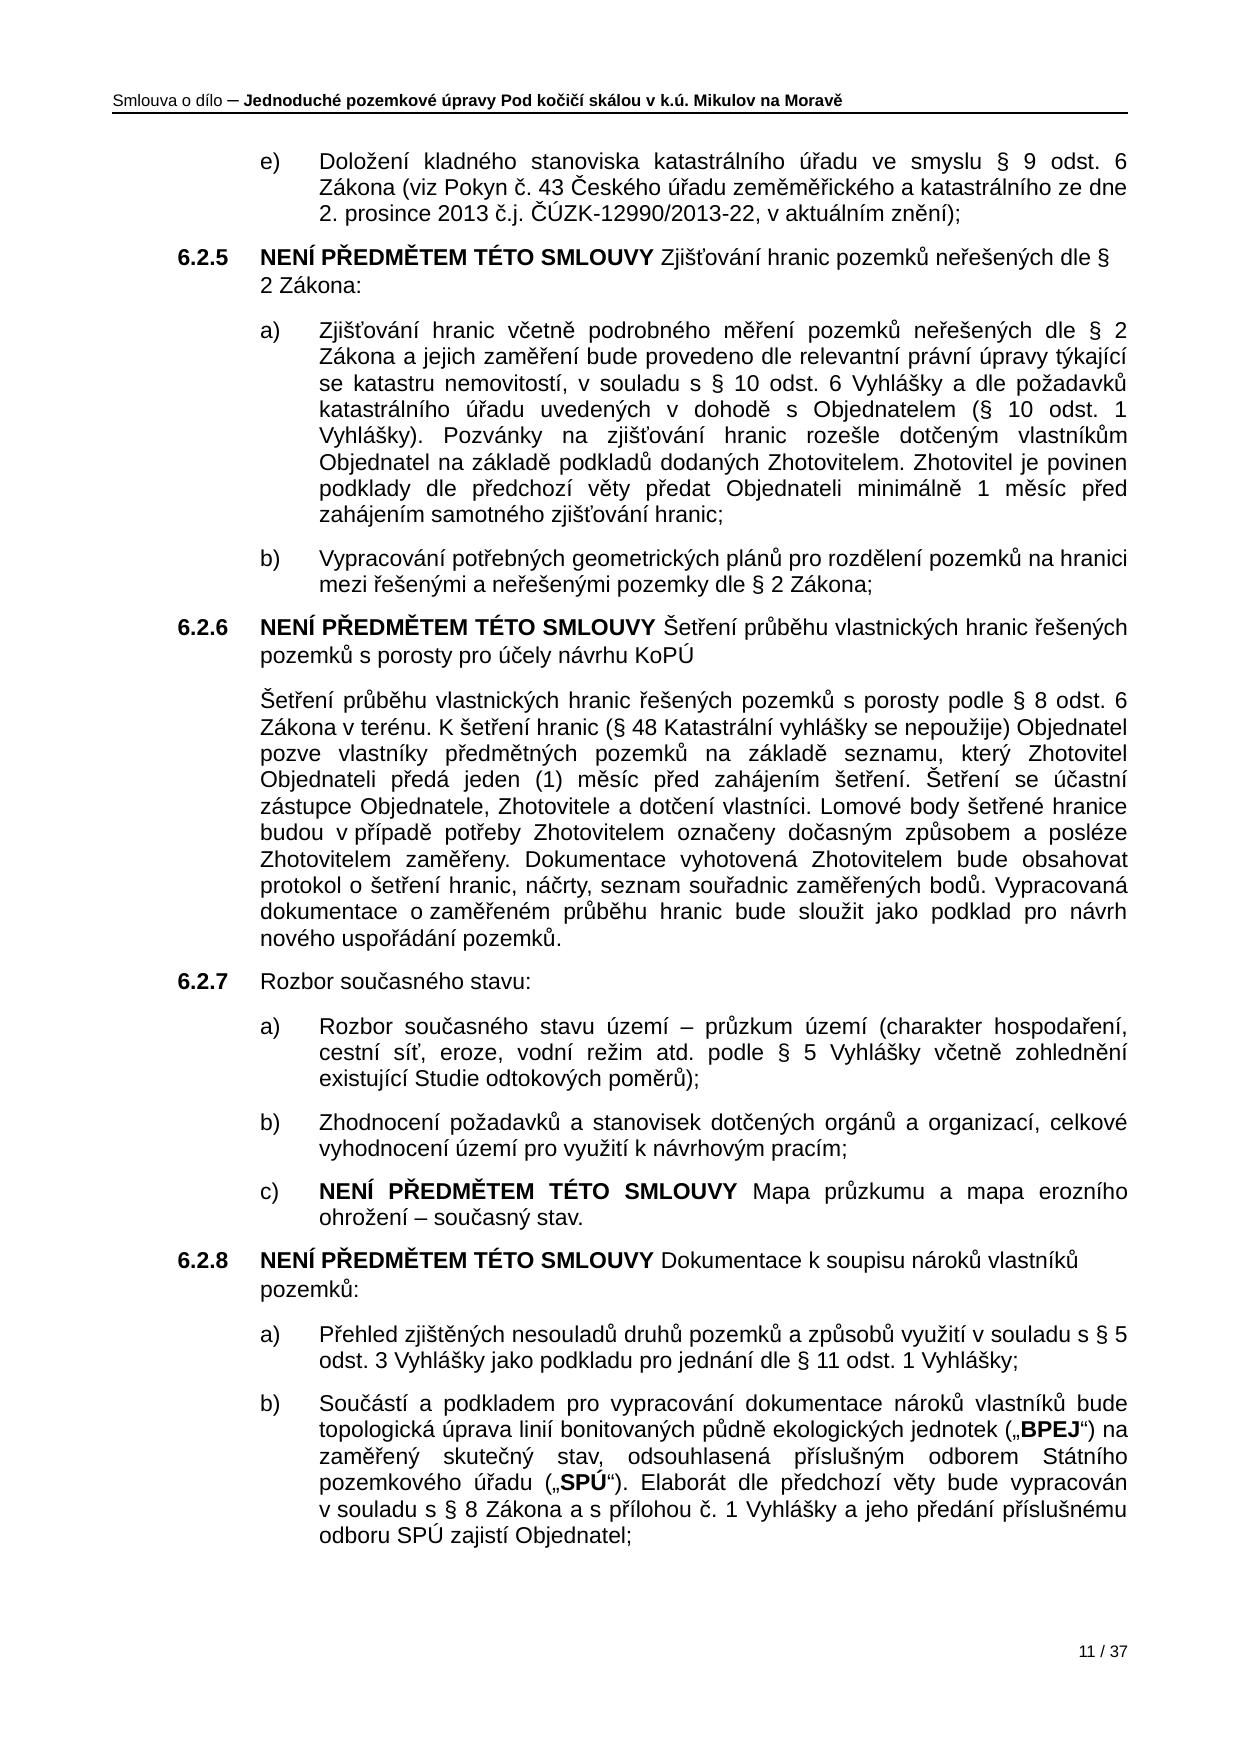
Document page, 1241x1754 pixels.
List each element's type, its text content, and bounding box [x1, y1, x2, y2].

list Rozbor současného stavu území – průzkum území (charakter hospodaření, cestní síť, eroze, vodní režim atd. podle § 5 Vyhlášky včetně zohlednění existující Studie odtokových poměrů); [260, 1013, 1128, 1092]
list Zhodnocení požadavků a stanovisek dotčených orgánů a organizací, celkové vyhodnocení území pro využití k návrhovým pracím; [260, 1108, 1128, 1161]
list Přehled zjištěných nesouladů druhů pozemků a způsobů využití v souladu s § 5 odst. 3 Vyhlášky jako podkladu pro jednání dle § 11 odst. 1 Vyhlášky; [260, 1321, 1128, 1373]
list Zjišťování hranic včetně podrobného měření pozemků neřešených dle § 2 Zákona a jejich zaměření bude provedeno dle relevantní právní úpravy týkající se katastru nemovitostí, v souladu s § 10 odst. 6 Vyhlášky a dle požadavků katastrálního úřadu uvedených v dohodě s Objednatelem (§ 10 odst. 1 Vyhlášky). Pozvánky na zjišťování hranic rozešle dotčeným vlastníkům Objednatel na základě podkladů dodaných Zhotovitelem. Zhotovitel je povinen podklady dle předchozí věty předat Objednateli minimálně 1 měsíc před zahájením samotného zjišťování hranic; [260, 317, 1128, 528]
text NENÍ PŘEDMĚTEM TÉTO SMLOUVY Zjišťování hranic pozemků neřešených dle § 2 Zákona: [177, 243, 1128, 298]
text Rozbor současného stavu: [177, 968, 1128, 994]
text NENÍ PŘEDMĚTEM TÉTO SMLOUVY Šetření průběhu vlastnických hranic řešených pozemků s porosty pro účely návrhu KoPÚ [177, 614, 1128, 669]
list Šetření průběhu vlastnických hranic řešených pozemků s porosty podle § 8 odst. 6 Zákona v terénu. K šetření hranic (§ 48 Katastrální vyhlášky se nepoužije) Objednatel pozve vlastníky předmětných pozemků na základě seznamu, který Zhotovitel Objednateli předá jeden (1) měsíc před zahájením šetření. Šetření se účastní zástupce Objednatele, Zhotovitele a dotčení vlastníci. Lomové body šetřené hranice budou v případě potřeby Zhotovitelem označeny dočasným způsobem a posléze Zhotovitelem zaměřeny. Dokumentace vyhotovená Zhotovitelem bude obsahovat protokol o šetření hranic, náčrty, seznam souřadnic zaměřených bodů. Vypracovaná dokumentace o zaměřeném průběhu hranic bude sloužit jako podklad pro návrh nového uspořádání pozemků. [260, 687, 1128, 951]
list NENÍ PŘEDMĚTEM TÉTO SMLOUVY Mapa průzkumu a mapa erozního ohrožení – současný stav. [260, 1178, 1128, 1231]
text NENÍ PŘEDMĚTEM TÉTO SMLOUVY Dokumentace k soupisu nároků vlastníků pozemků: [177, 1247, 1128, 1302]
list Vypracování potřebných geometrických plánů pro rozdělení pozemků na hranici mezi řešenými a neřešenými pozemky dle § 2 Zákona; [260, 544, 1128, 597]
list Doložení kladného stanoviska katastrálního úřadu ve smyslu § 9 odst. 6 Zákona (viz Pokyn č. 43 Českého úřadu zeměměřického a katastrálního ze dne 2. prosince 2013 č.j. ČÚZK-12990/2013-22, v aktuálním znění); [260, 148, 1128, 227]
list Součástí a podkladem pro vypracování dokumentace nároků vlastníků bude topologická úprava linií bonitovaných půdně ekologických jednotek („BPEJ“) na zaměřený skutečný stav, odsouhlasená příslušným odborem Státního pozemkového úřadu („SPÚ“). Elaborát dle předchozí věty bude vypracován v souladu s § 8 Zákona a s přílohou č. 1 Vyhlášky a jeho předání příslušnému odboru SPÚ zajistí Objednatel; [260, 1390, 1128, 1548]
